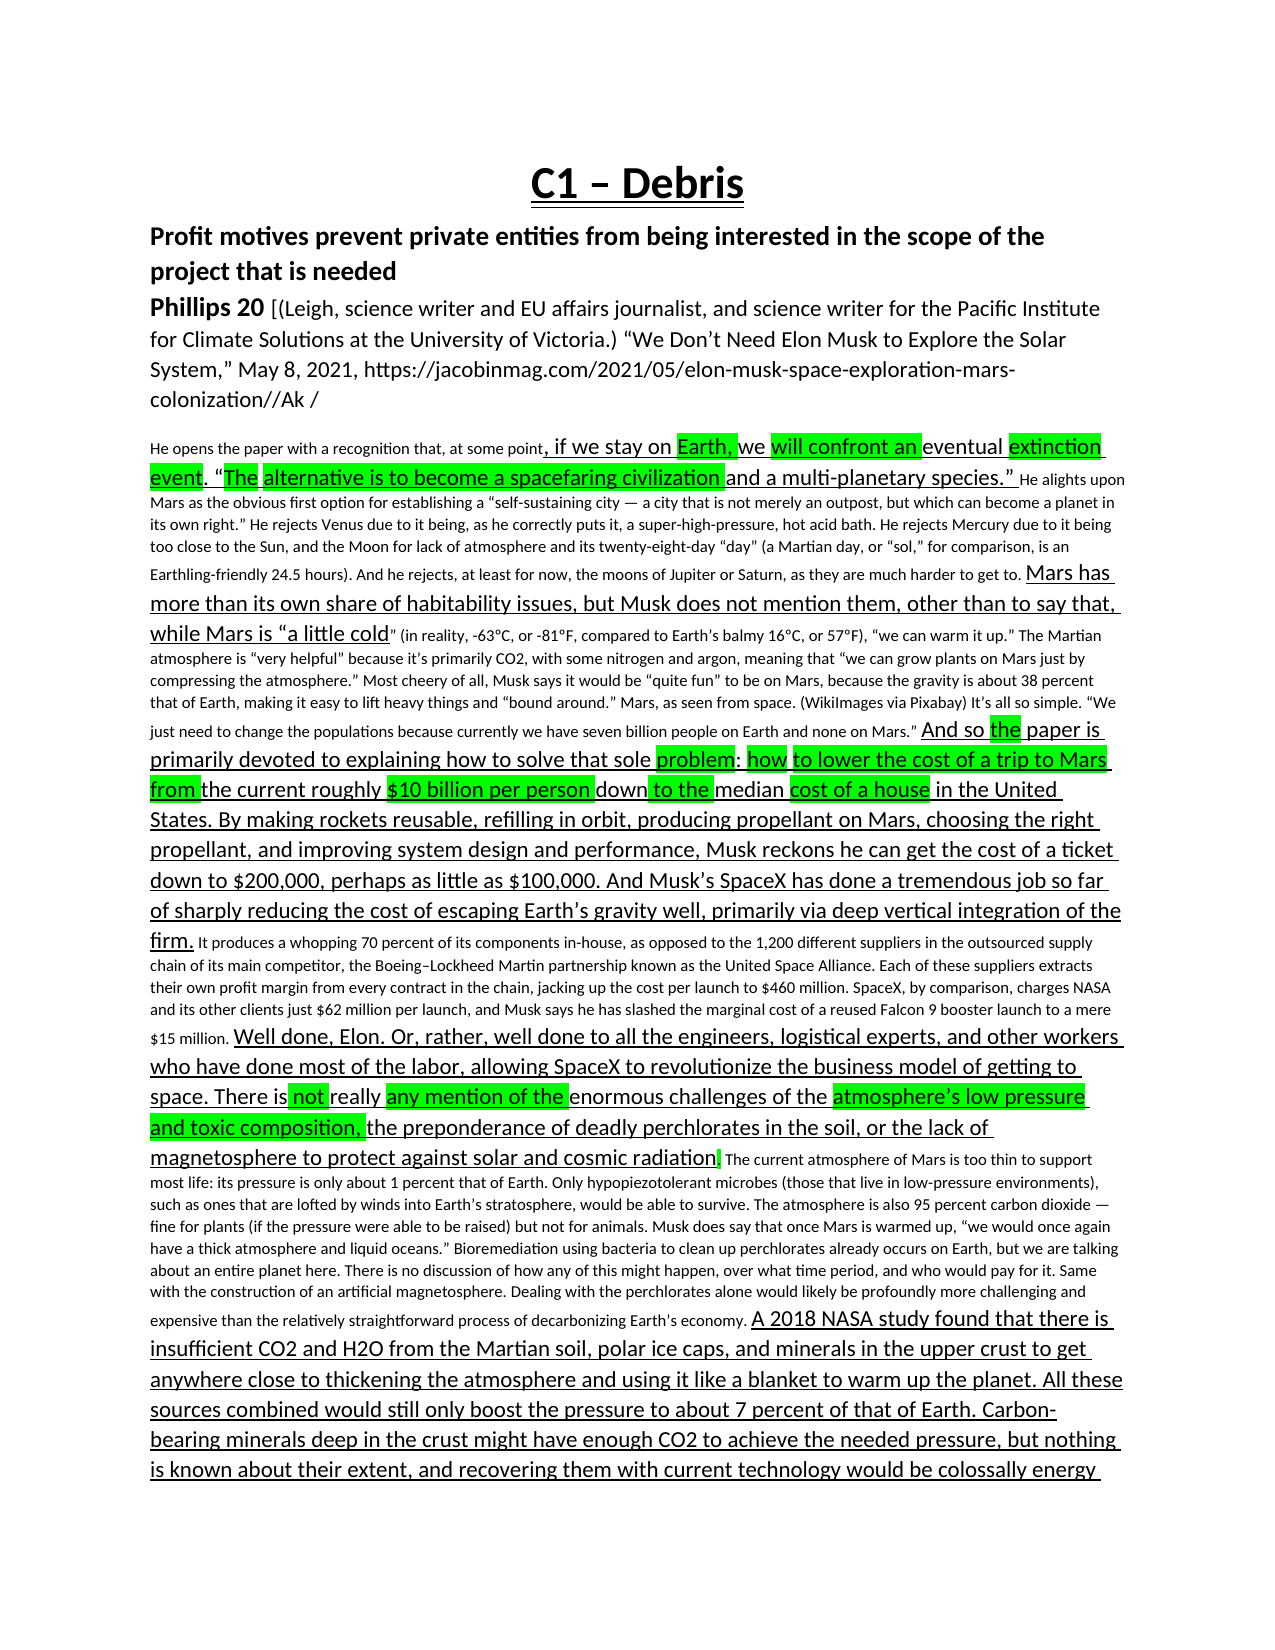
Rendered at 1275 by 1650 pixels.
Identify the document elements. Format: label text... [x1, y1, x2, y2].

text C1 – Debris [150, 154, 1125, 210]
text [150, 432, 1125, 1483]
text Profit motives prevent private entities from being interested in the scope of the project that is needed [150, 219, 1125, 287]
text Phillips 20 [(Leigh, science writer and EU affairs journalist, and science writer for the Pacific Institute for Climate Solutions at the University of Victoria.) “We Don’t Need Elon Musk to Explore the Solar System,” May 8, 2021, https://jacobinmag.com/2021/05/elon-musk-space-exploration-mars-colonization//Ak / [150, 290, 1125, 413]
